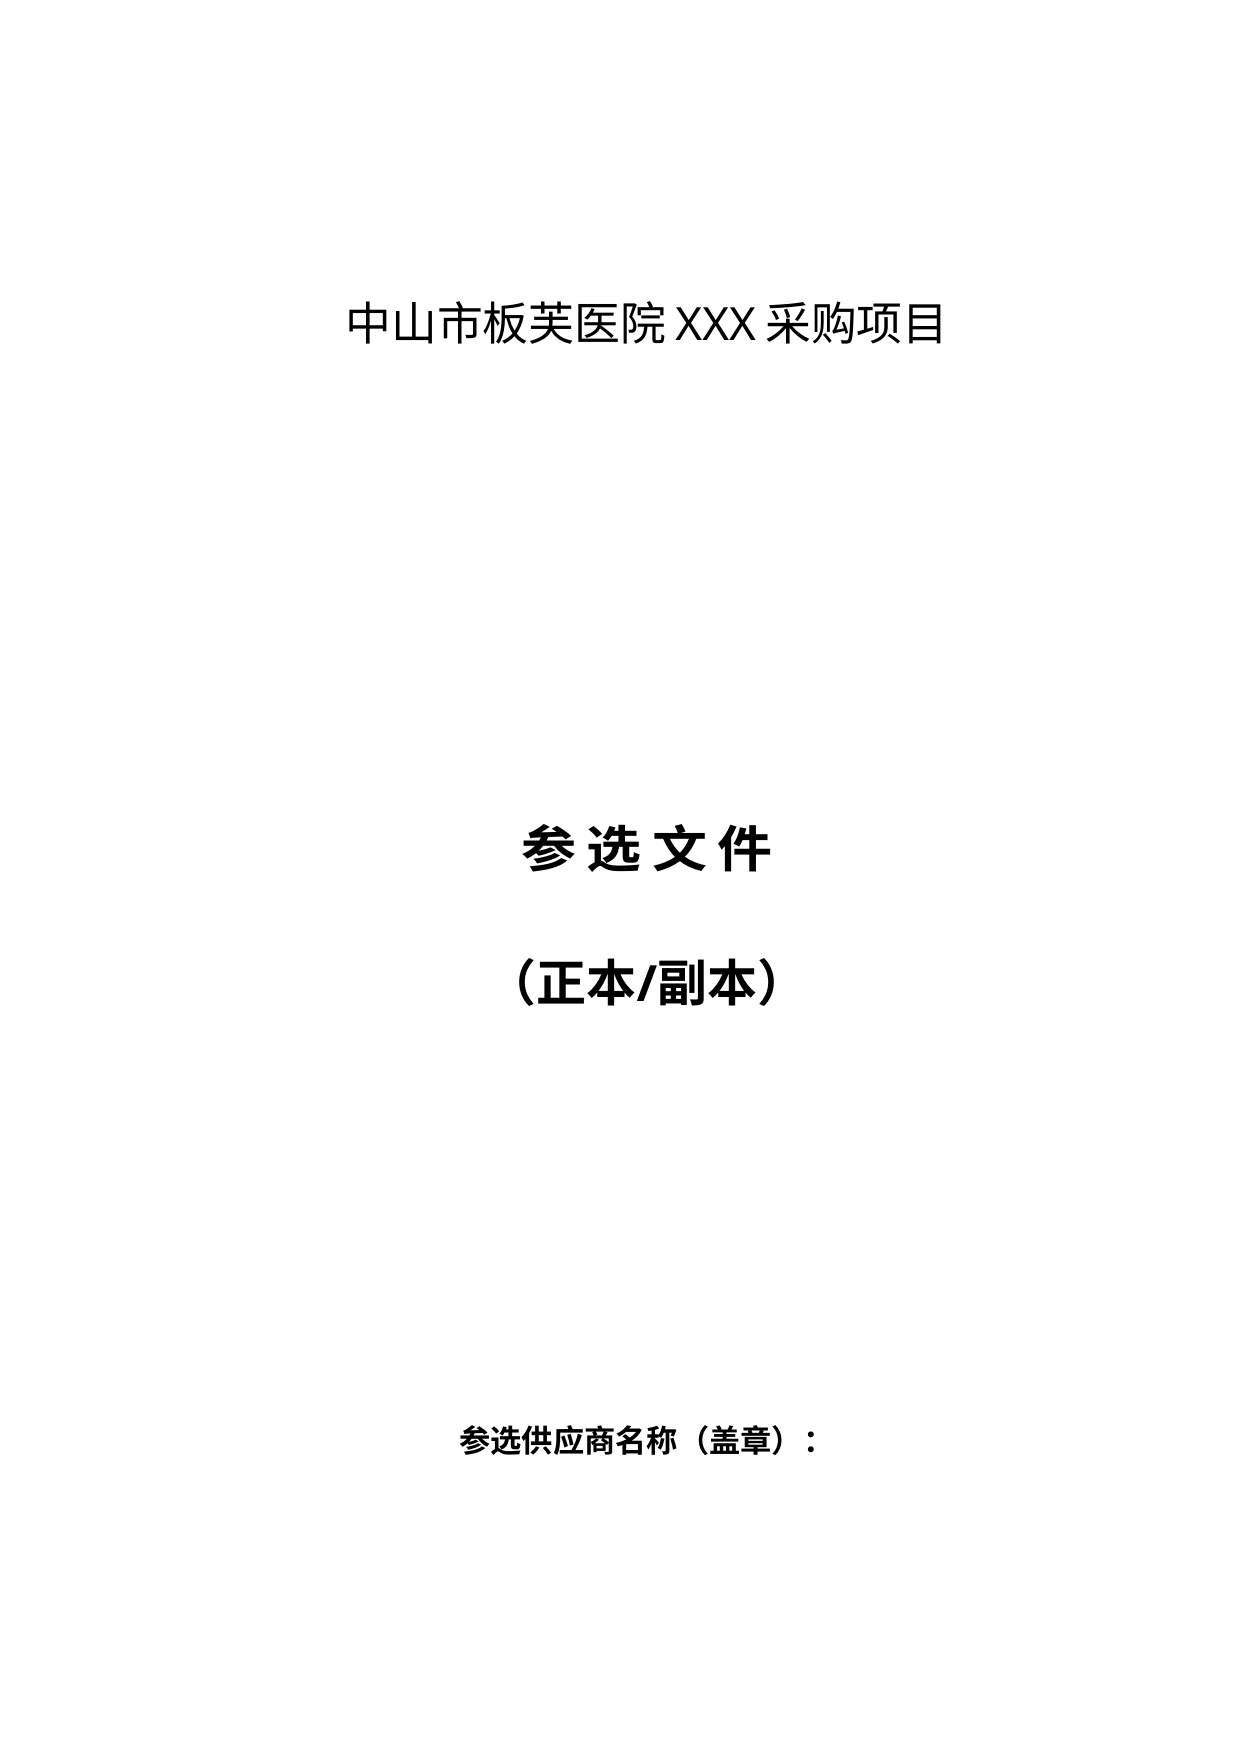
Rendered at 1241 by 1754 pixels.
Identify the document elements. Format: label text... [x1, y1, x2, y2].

text 参选文件 [152, 797, 1088, 894]
text 中山市板芙医院XXX采购项目 [152, 272, 1088, 369]
text 参选供应商名称（盖章）： [152, 1407, 1088, 1472]
text （正本/副本） [152, 931, 1088, 1028]
